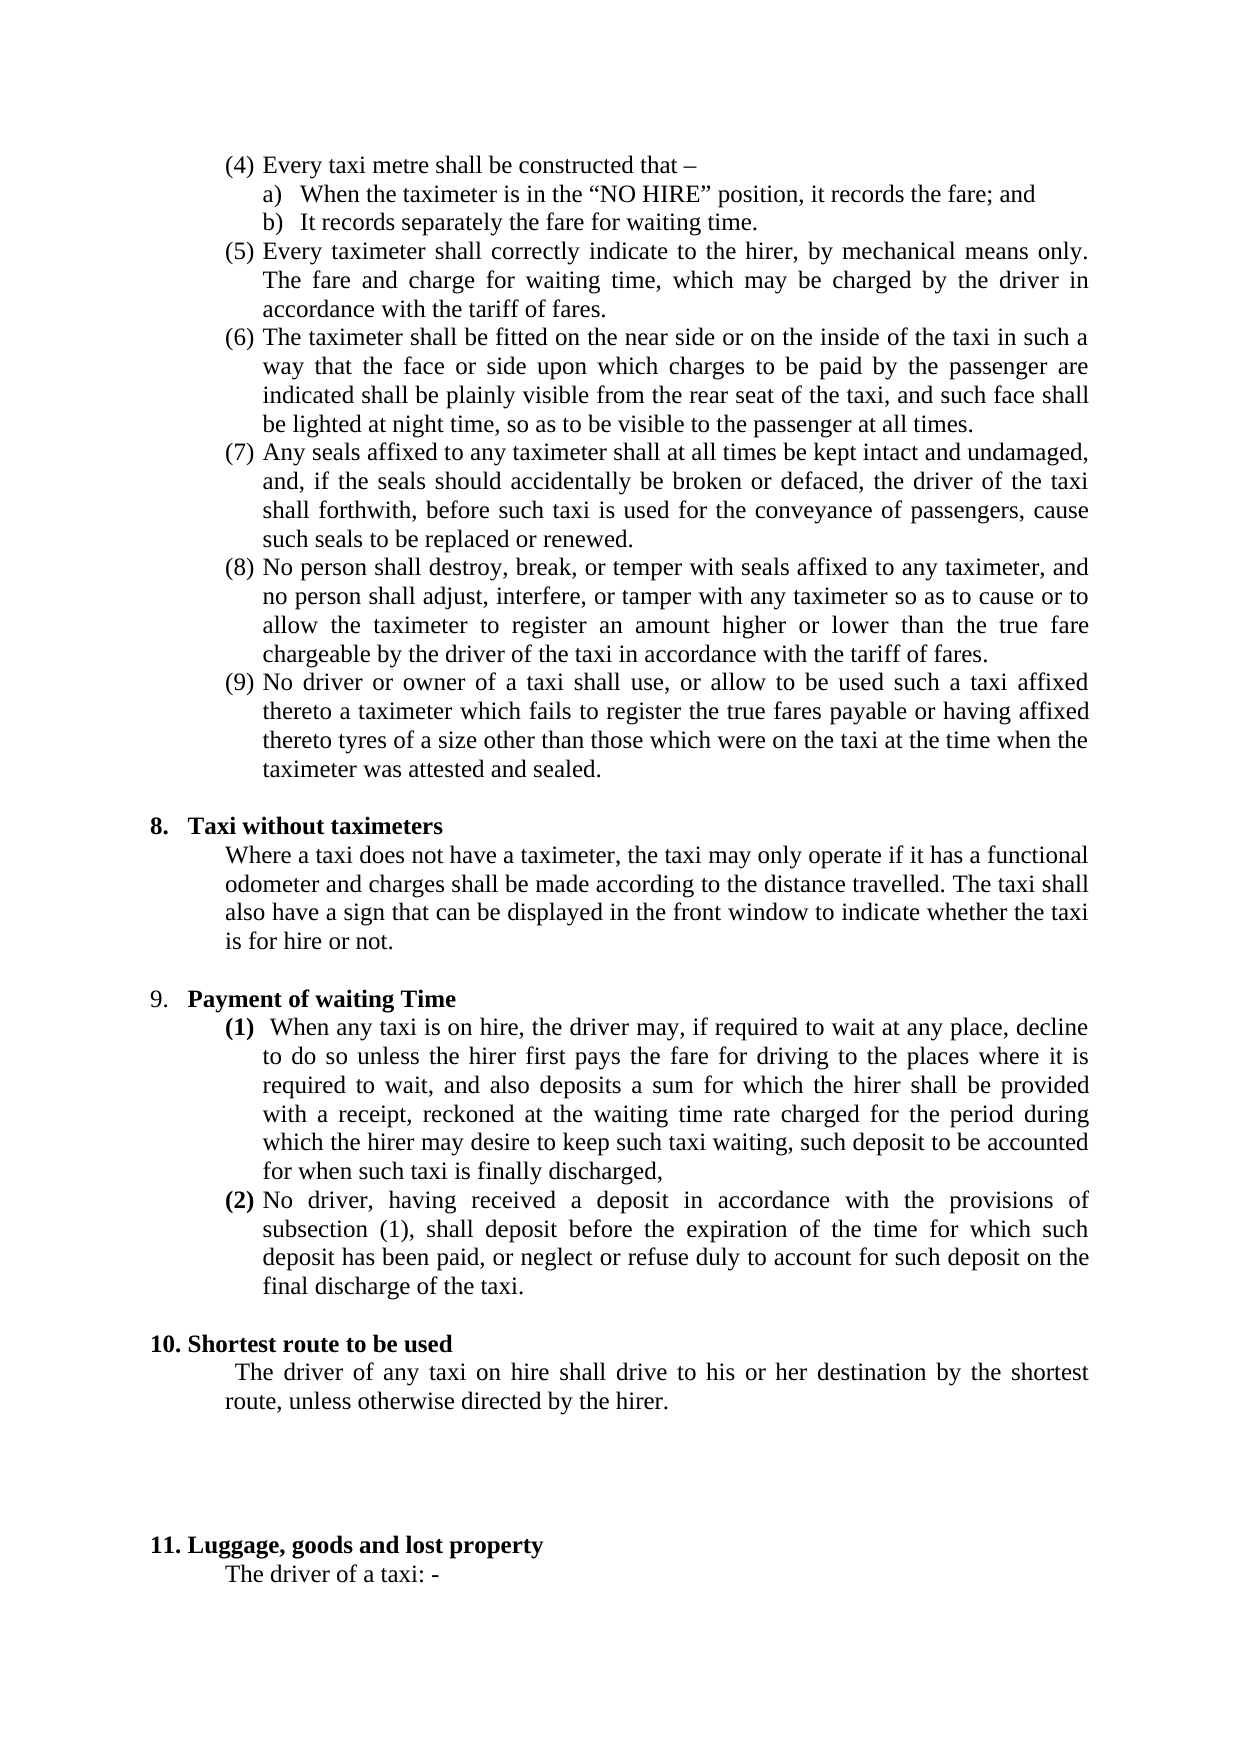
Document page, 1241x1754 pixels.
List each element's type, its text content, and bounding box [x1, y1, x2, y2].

list Taxi without taximeters [150, 811, 1090, 840]
text The driver of any taxi on hire shall drive to his or her destination by the shortest route, unless otherwise directed by the hirer. [225, 1357, 1090, 1415]
text The driver of a taxi: - [225, 1559, 1090, 1587]
list It records separately the fare for waiting time. [262, 207, 1090, 236]
list Every taxi metre shall be constructed that – [225, 150, 1090, 179]
list When the taximeter is in the “NO HIRE” position, it records the fare; and [262, 179, 1090, 207]
list Luggage, goods and lost property [150, 1530, 1090, 1559]
list Payment of waiting Time [150, 984, 1090, 1012]
list The taximeter shall be fitted on the near side or on the inside of the taxi in such a way that the face or side upon which charges to be paid by the passenger are indicated shall be plainly visible from the rear seat of the taxi, and such face shall be lighted at night time, so as to be visible to the passenger at all times. [225, 322, 1090, 437]
list No person shall destroy, break, or temper with seals affixed to any taximeter, and no person shall adjust, interfere, or tamper with any taximeter so as to cause or to allow the taximeter to register an amount higher or lower than the true fare chargeable by the driver of the taxi in accordance with the tariff of fares. [225, 552, 1090, 667]
list No driver or owner of a taxi shall use, or allow to be used such a taxi affixed thereto a taximeter which fails to register the true fares payable or having affixed thereto tyres of a size other than those which were on the taxi at the time when the taximeter was attested and sealed. [225, 667, 1090, 782]
list Shortest route to be used [150, 1329, 1090, 1357]
list Any seals affixed to any taximeter shall at all times be kept intact and undamaged, and, if the seals should accidentally be broken or defaced, the driver of the taxi shall forthwith, before such taxi is used for the conveyance of passengers, cause such seals to be replaced or renewed. [225, 437, 1090, 552]
text Where a taxi does not have a taximeter, the taxi may only operate if it has a functional odometer and charges shall be made according to the distance travelled. The taxi shall also have a sign that can be displayed in the front window to indicate whether the taxi is for hire or not. [225, 840, 1090, 955]
list When any taxi is on hire, the driver may, if required to wait at any place, decline to do so unless the hirer first pays the fare for driving to the places where it is required to wait, and also deposits a sum for which the hirer shall be provided with a receipt, reckoned at the waiting time rate charged for the period during which the hirer may desire to keep such taxi waiting, such deposit to be accounted for when such taxi is finally discharged, [225, 1012, 1090, 1185]
list No driver, having received a deposit in accordance with the provisions of subsection (1), shall deposit before the expiration of the time for which such deposit has been paid, or neglect or refuse duly to account for such deposit on the final discharge of the taxi. [225, 1185, 1090, 1300]
list Every taximeter shall correctly indicate to the hirer, by mechanical means only. The fare and charge for waiting time, which may be charged by the driver in accordance with the tariff of fares. [225, 236, 1090, 322]
